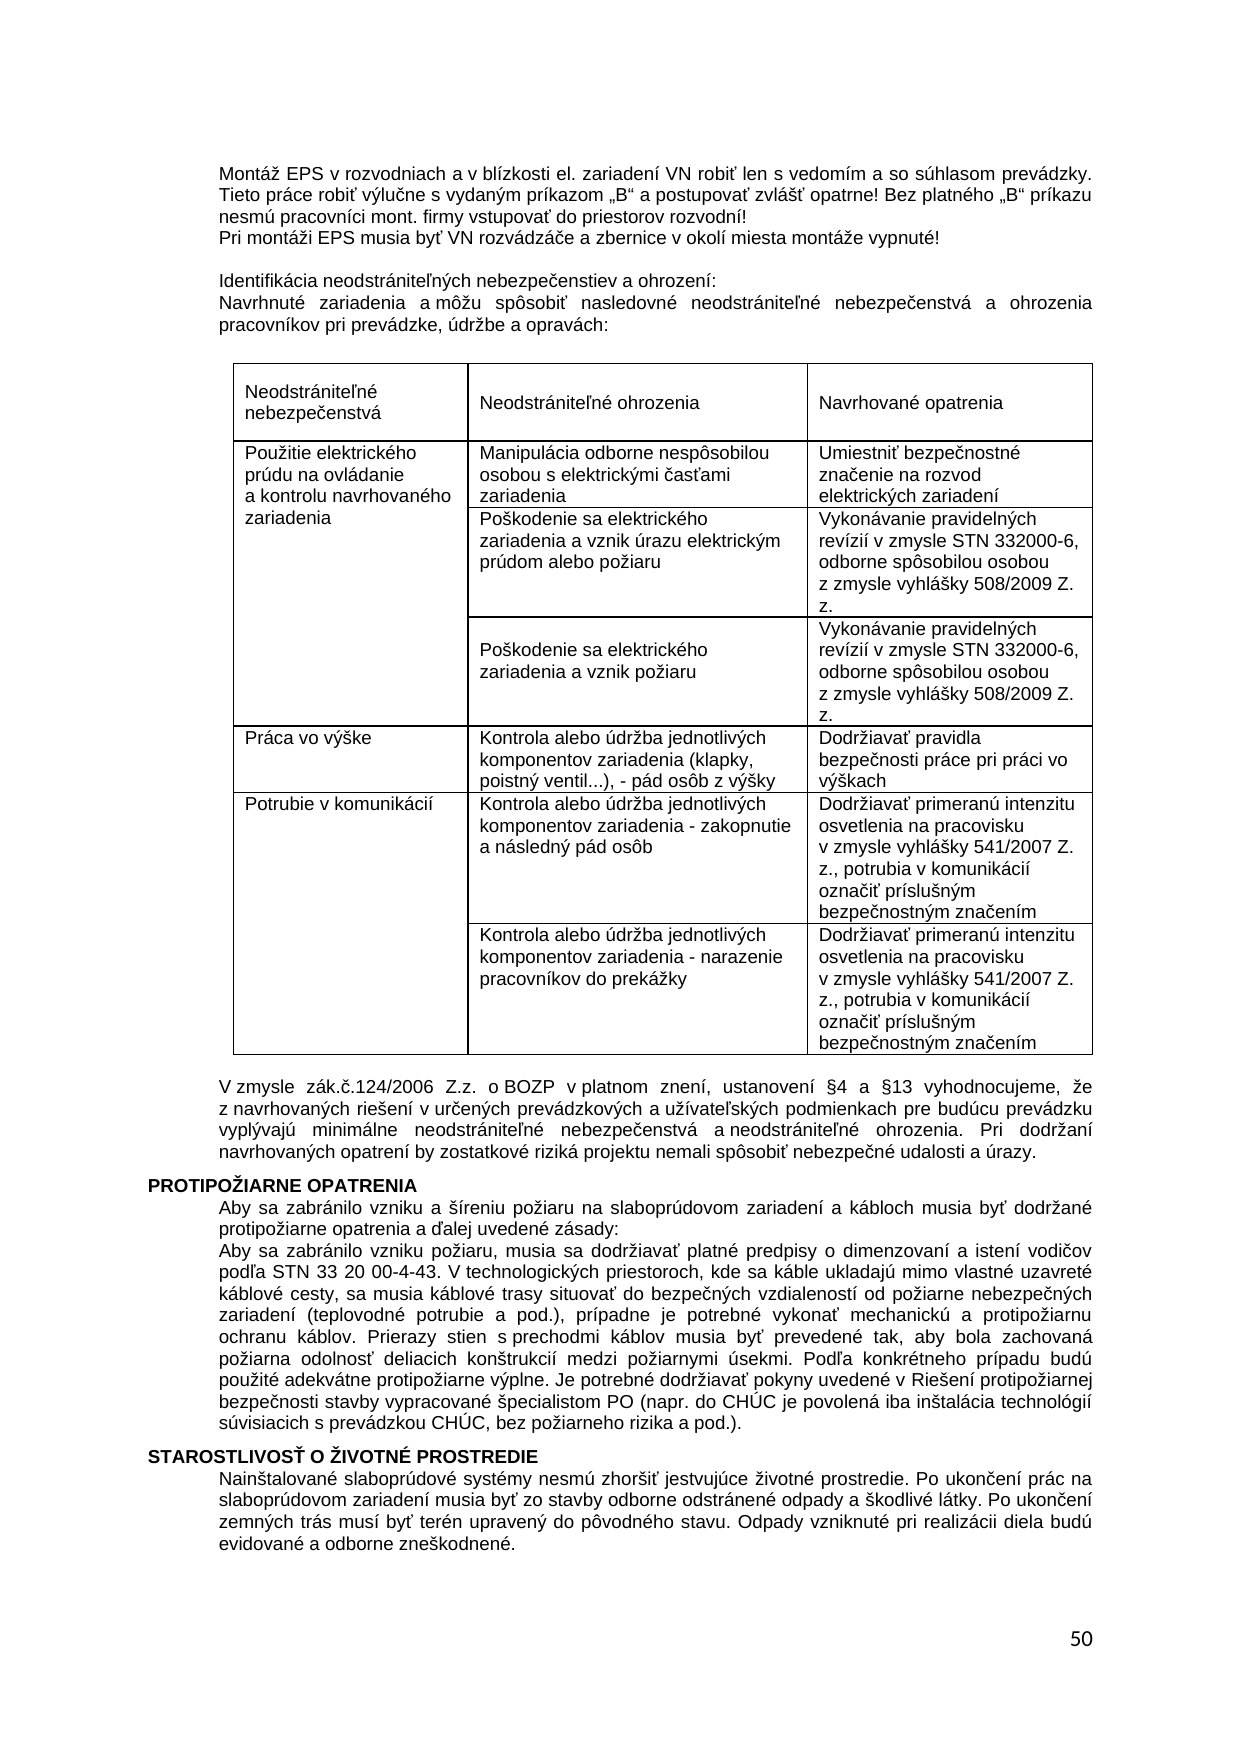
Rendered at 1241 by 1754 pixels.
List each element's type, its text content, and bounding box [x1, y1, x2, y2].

table_header Neodstrániteľné ohrozenia [469, 364, 807, 440]
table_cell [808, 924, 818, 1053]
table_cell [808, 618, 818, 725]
text Montáž EPS v rozvodniach a v blízkosti el. zariadení VN robiť len s vedomím a so súhlasom prevádzky. Tieto práce robiť výlučne s vydaným príkazom „B“ a postupovať zvlášť opatrne! Bez platného „B“ príkazu nesmú pracovníci mont. firmy vstupovať do priestorov rozvodní! [218, 162, 1093, 227]
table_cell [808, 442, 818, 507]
table_cell Poškodenie sa elektrického zariadenia a vznik úrazu elektrickým prúdom alebo požiaru [469, 508, 807, 616]
text Navrhnuté zariadenia a môžu spôsobiť nasledovné neodstrániteľné nebezpečenstvá a ohrozenia pracovníkov pri prevádzke, údržbe a opravách: [218, 292, 1093, 335]
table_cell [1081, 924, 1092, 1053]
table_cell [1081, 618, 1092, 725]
table_cell Kontrola alebo údržba jednotlivých komponentov zariadenia - zakopnutie a následný pád osôb [469, 793, 807, 923]
table_cell Práca vo výške [234, 727, 467, 792]
text Aby sa zabránilo vzniku a šíreniu požiaru na slaboprúdovom zariadení a kábloch musia byť dodržané protipožiarne opatrenia a ďalej uvedené zásady: [218, 1196, 1093, 1239]
text Protipožiarne opatrenia [148, 1175, 1093, 1196]
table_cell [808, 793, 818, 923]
text Nainštalované slaboprúdové systémy nesmú zhoršiť jestvujúce životné prostredie. Po ukončení prác na slaboprúdovom zariadení musia byť zo stavby odborne odstránené odpady a škodlivé látky. Po ukončení zemných trás musí byť terén upravený do pôvodného stavu. Odpady vzniknuté pri realizácii diela budú evidované a odborne zneškodnené. [218, 1468, 1093, 1554]
text Starostlivosť o životné prostredie [148, 1446, 1093, 1468]
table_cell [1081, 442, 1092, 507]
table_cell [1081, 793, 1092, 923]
text Aby sa zabránilo vzniku požiaru, musia sa dodržiavať platné predpisy o dimenzovaní a istení vodičov podľa STN 33 20 00-4-43. V technologických priestoroch, kde sa káble ukladajú mimo vlastné uzavreté káblové cesty, sa musia káblové trasy situovať do bezpečných vzdialeností od požiarne nebezpečných zariadení (teplovodné potrubie a pod.), prípadne je potrebné vykonať mechanickú a protipožiarnu ochranu káblov. Prierazy stien s prechodmi káblov musia byť prevedené tak, aby bola zachovaná požiarna odolnosť deliacich konštrukcií medzi požiarnymi úsekmi. Podľa konkrétneho prípadu budú použité adekvátne protipožiarne výplne. Je potrebné dodržiavať pokyny uvedené v Riešení protipožiarnej bezpečnosti stavby vypracované špecialistom PO (napr. do CHÚC je povolená iba inštalácia technológií súvisiacich s prevádzkou CHÚC, bez požiarneho rizika a pod.). [218, 1239, 1093, 1434]
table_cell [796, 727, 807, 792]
table_header Neodstrániteľné nebezpečenstvá [234, 364, 467, 440]
table_cell Použitie elektrického prúdu na ovládanie a kontrolu navrhovaného zariadenia [234, 442, 467, 725]
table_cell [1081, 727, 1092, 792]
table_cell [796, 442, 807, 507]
table_header Navrhované opatrenia [808, 364, 1092, 440]
table_cell Poškodenie sa elektrického zariadenia a vznik požiaru [469, 618, 807, 725]
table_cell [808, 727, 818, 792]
table_cell Potrubie v komunikácií [234, 793, 467, 1053]
table_cell Kontrola alebo údržba jednotlivých komponentov zariadenia - narazenie pracovníkov do prekážky [469, 924, 807, 1053]
text V zmysle zák.č.124/2006 Z.z. o BOZP v platnom znení, ustanovení §4 a §13 vyhodnocujeme, že z navrhovaných riešení v určených prevádzkových a užívateľských podmienkach pre budúcu prevádzku vyplývajú minimálne neodstrániteľné nebezpečenstvá a neodstrániteľné ohrozenia. Pri dodržaní navrhovaných opatrení by zostatkové riziká projektu nemali spôsobiť nebezpečné udalosti a úrazy. [218, 1076, 1093, 1162]
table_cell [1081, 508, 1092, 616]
text Identifikácia neodstrániteľných nebezpečenstiev a ohrození: [218, 270, 1093, 292]
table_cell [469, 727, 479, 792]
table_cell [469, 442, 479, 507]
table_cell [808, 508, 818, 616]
text Pri montáži EPS musia byť VN rozvádzáče a zbernice v okolí miesta montáže vypnuté! [218, 227, 1093, 249]
